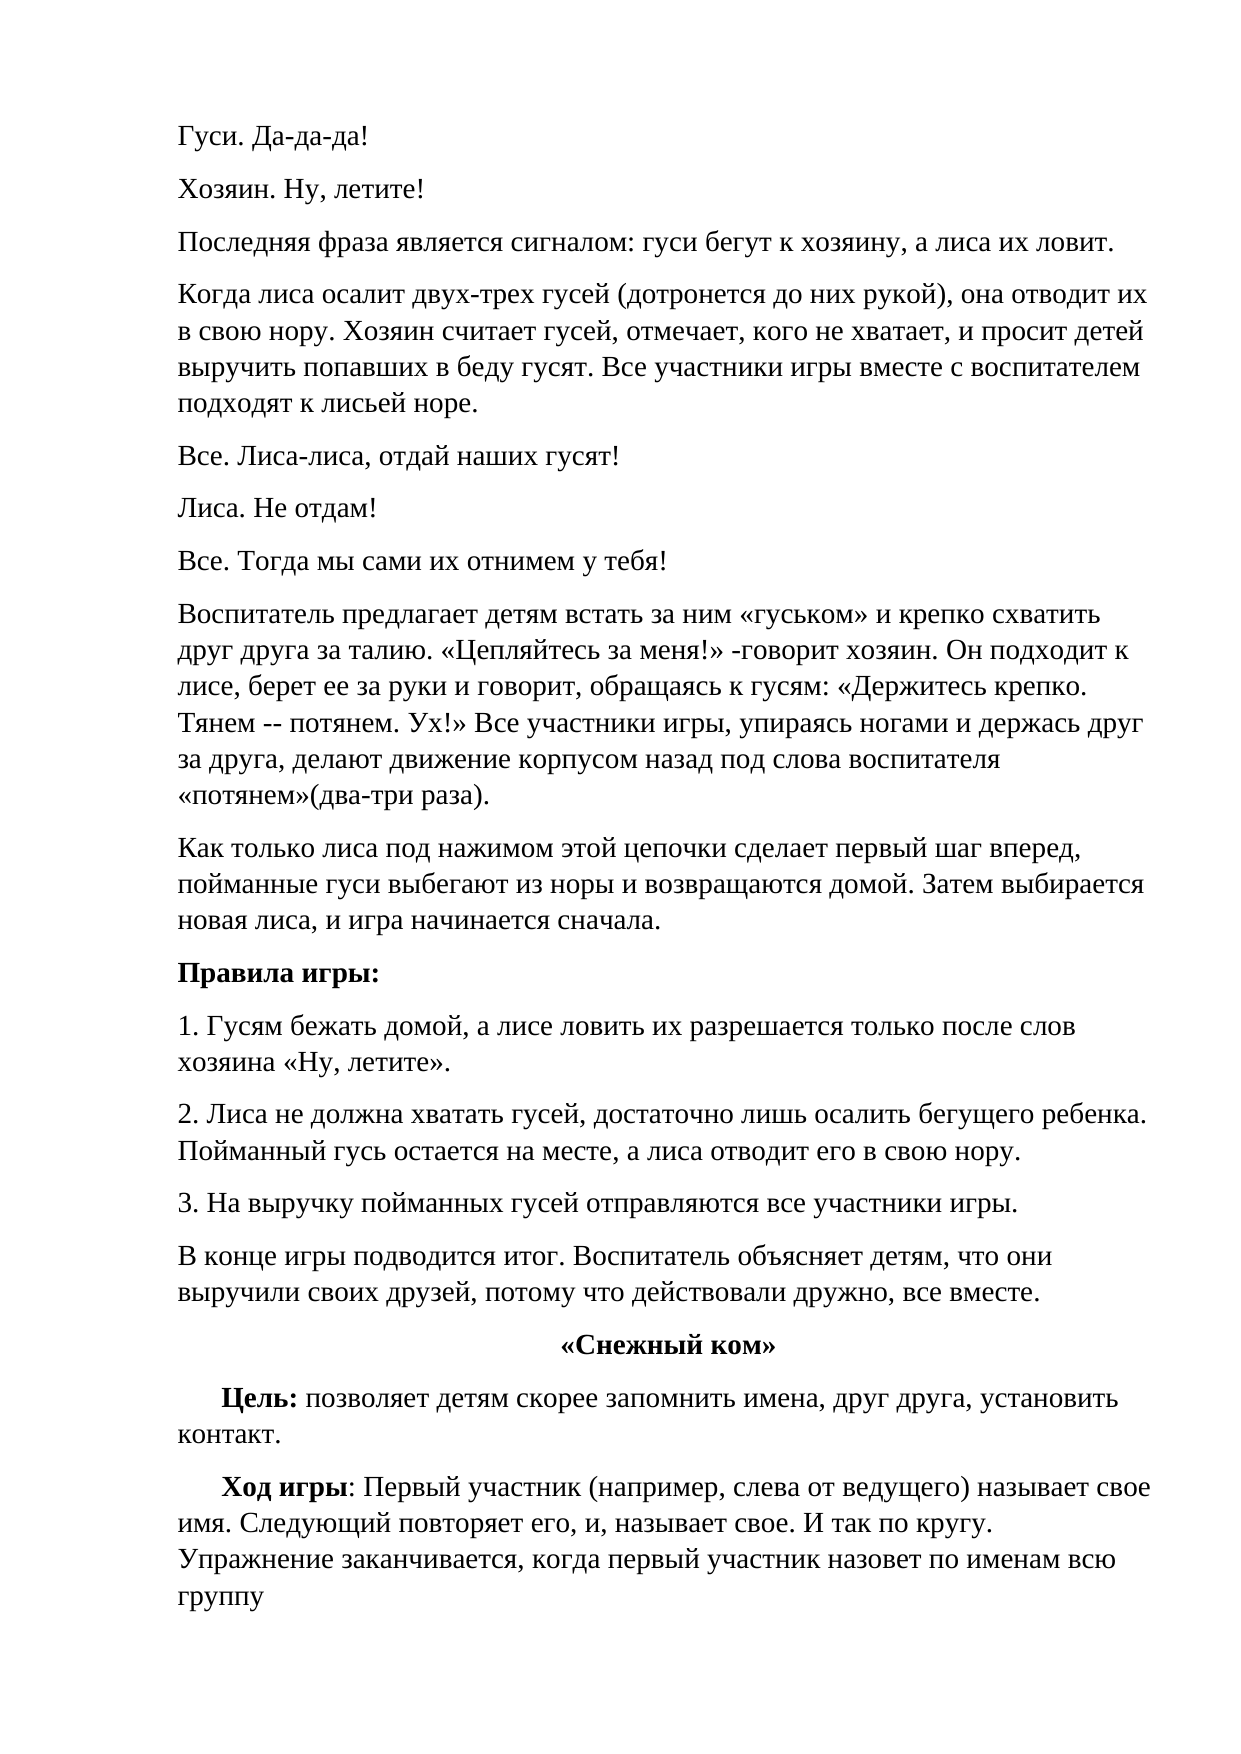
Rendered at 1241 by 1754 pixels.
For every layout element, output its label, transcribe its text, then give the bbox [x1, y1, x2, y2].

text Правила игры: [177, 955, 1152, 988]
text 2. Лиса не должна хватать гусей, достаточно лишь осалить бегущего ребенка. Пойманный гусь остается на месте, а лиса отводит его в свою нору. [177, 1097, 1152, 1166]
text Все. Лиса-лиса, отдай наших гусят! [177, 438, 1152, 471]
text Цель: позволяет детям скорее запомнить имена, друг друга, установить контакт. [177, 1380, 1152, 1450]
text «Снежный ком» [177, 1327, 1152, 1361]
text Последняя фраза является сигналом: гуси бегут к хозяину, а лиса их ловит. [177, 224, 1152, 257]
text 1. Гусям бежать домой, а лисе ловить их разрешается только после слов хозяина «Ну, летите». [177, 1008, 1152, 1077]
text Как только лиса под нажимом этой цепочки сделает первый шаг вперед, пойманные гуси выбегают из норы и возвращаются домой. Затем выбирается новая лиса, и игра начинается сначала. [177, 830, 1152, 936]
text 3. На выручку пойманных гусей отправляются все участники игры. [177, 1186, 1152, 1219]
text Все. Тогда мы сами их отнимем у тебя! [177, 543, 1152, 577]
text Ход игры: Первый участник (например, слева от ведущего) называет свое имя. Следующий повторяет его, и, называет свое. И так по кругу. Упражнение заканчивается, когда первый участник назовет по именам всю группу [177, 1469, 1152, 1611]
text Гуси. Да-да-да! [177, 118, 1152, 152]
text Хозяин. Ну, летите! [177, 171, 1152, 204]
text В конце игры подводится итог. Воспитатель объясняет детям, что они выручили своих друзей, потому что действовали дружно, все вместе. [177, 1238, 1152, 1308]
text Когда лиса осалит двух-трех гусей (дотронется до них рукой), она отводит их в свою нору. Хозяин считает гусей, отмечает, кого не хватает, и просит детей выручить попавших в беду гусят. Все участники игры вместе с воспитателем подходят к лисьей норе. [177, 277, 1152, 418]
text Лиса. Не отдам! [177, 491, 1152, 524]
text Воспитатель предлагает детям встать за ним «гуськом» и крепко схватить друг друга за талию. «Цепляйтесь за меня!» -говорит хозяин. Он подходит к лисе, берет ее за руки и говорит, обращаясь к гусям: «Держитесь крепко. Тянем -- потянем. Ух!» Все участники игры, упираясь ногами и держась друг за друга, делают движение корпусом назад под слова воспитателя «потянем»(два-три раза). [177, 596, 1152, 811]
